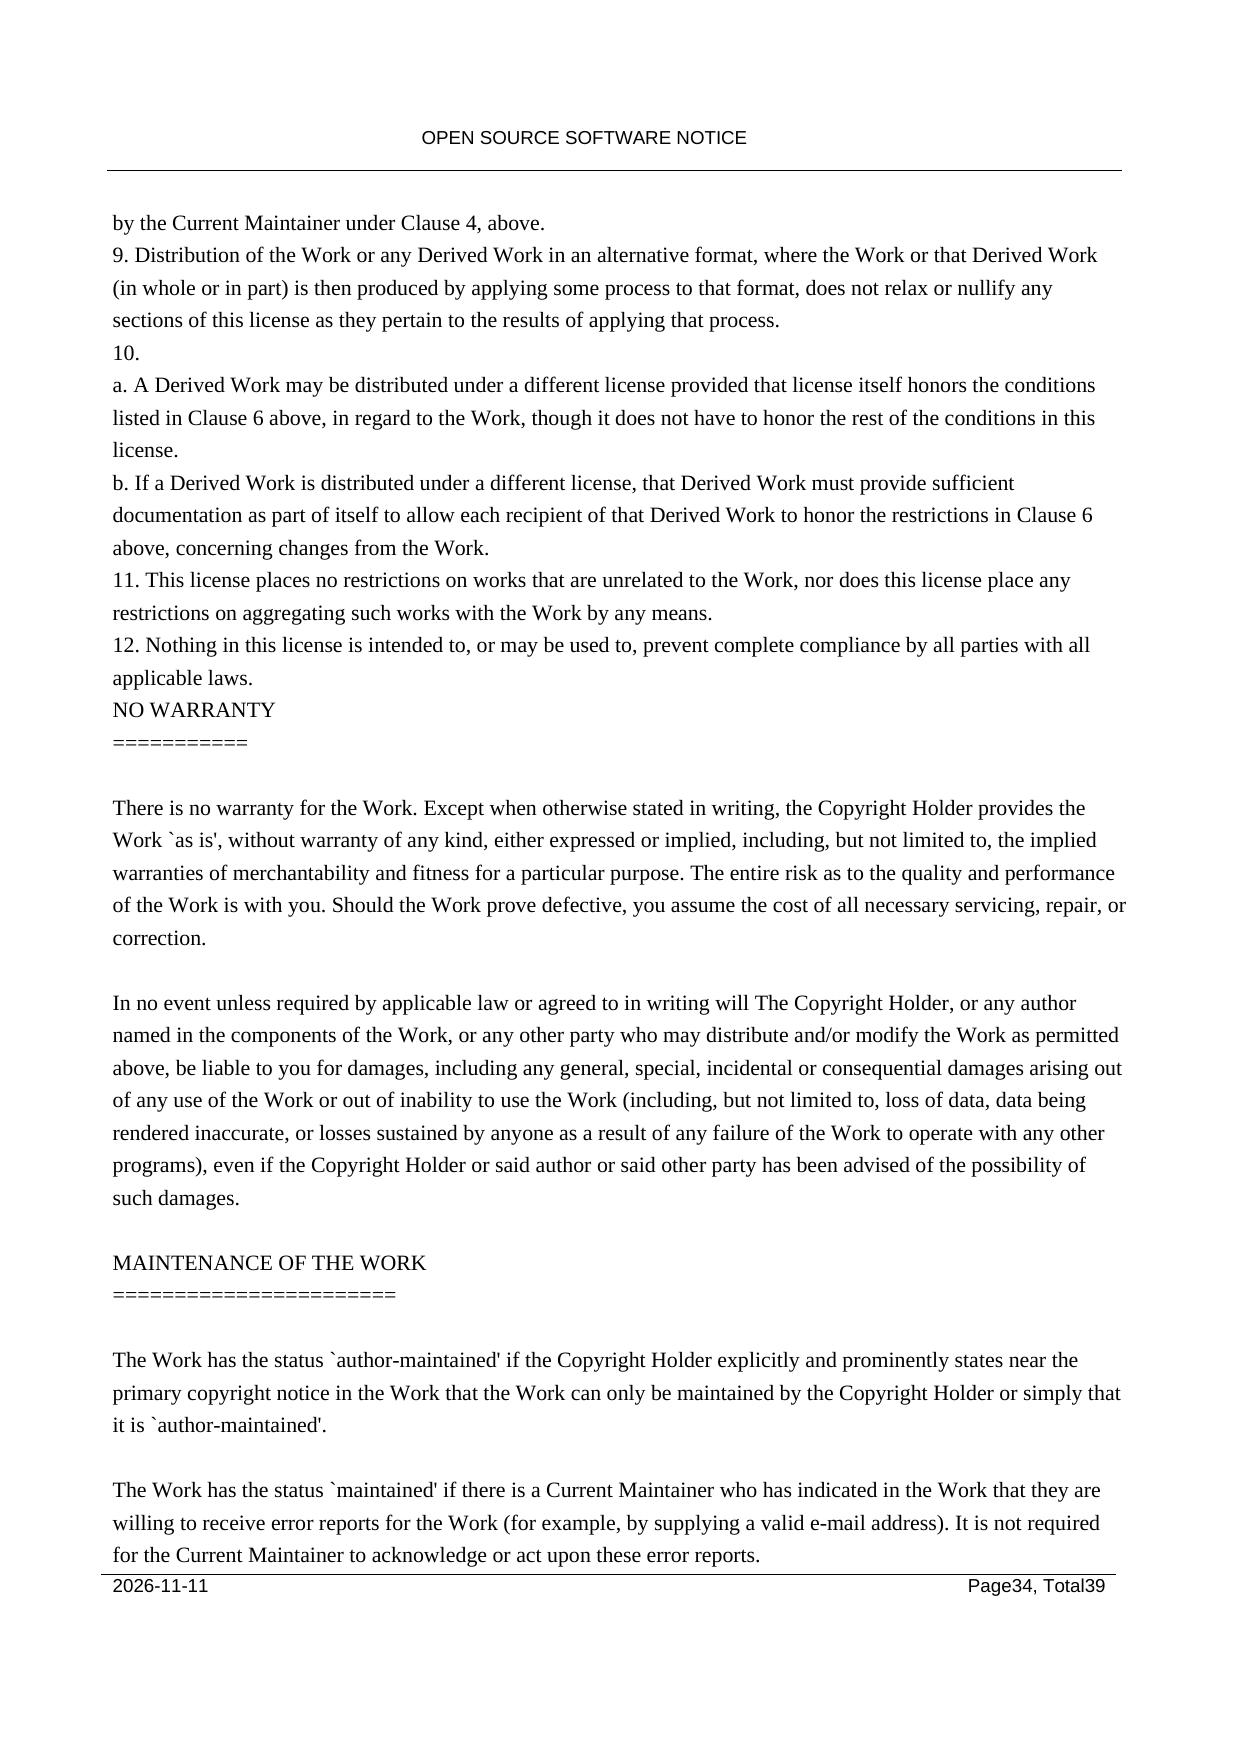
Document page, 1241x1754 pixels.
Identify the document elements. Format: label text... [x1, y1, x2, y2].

text 12. Nothing in this license is intended to, or may be used to, prevent complete compliance by all parties with all applicable laws. [112, 629, 1128, 694]
text 9. Distribution of the Work or any Derived Work in an alternative format, where the Work or that Derived Work (in whole or in part) is then produced by applying some process to that format, does not relax or nullify any sections of this license as they pertain to the results of applying that process. [112, 239, 1128, 336]
text There is no warranty for the Work. Except when otherwise stated in writing, the Copyright Holder provides the Work `as is', without warranty of any kind, either expressed or implied, including, but not limited to, the implied warranties of merchantability and fitness for a particular purpose. The entire risk as to the quality and performance of the Work is with you. Should the Work prove defective, you assume the cost of all necessary servicing, repair, or correction. [112, 791, 1128, 954]
text MAINTENANCE OF THE WORK [112, 1246, 1128, 1279]
text =========== [112, 726, 1128, 759]
text NO WARRANTY [112, 694, 1128, 726]
text ======================= [112, 1279, 1128, 1311]
text 11. This license places no restrictions on works that are unrelated to the Work, nor does this license place any restrictions on aggregating such works with the Work by any means. [112, 564, 1128, 629]
text The Work has the status `maintained' if there is a Current Maintainer who has indicated in the Work that they are willing to receive error reports for the Work (for example, by supplying a valid e-mail address). It is not required for the Current Maintainer to acknowledge or act upon these error reports. [112, 1474, 1128, 1571]
text a. A Derived Work may be distributed under a different license provided that license itself honors the conditions listed in Clause 6 above, in regard to the Work, though it does not have to honor the rest of the conditions in this license. [112, 369, 1128, 466]
text 10. [112, 336, 1128, 369]
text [112, 206, 1128, 239]
text b. If a Derived Work is distributed under a different license, that Derived Work must provide sufficient documentation as part of itself to allow each recipient of that Derived Work to honor the restrictions in Clause 6 above, concerning changes from the Work. [112, 466, 1128, 564]
text The Work has the status `author-maintained' if the Copyright Holder explicitly and prominently states near the primary copyright notice in the Work that the Work can only be maintained by the Copyright Holder or simply that it is `author-maintained'. [112, 1344, 1128, 1441]
text In no event unless required by applicable law or agreed to in writing will The Copyright Holder, or any author named in the components of the Work, or any other party who may distribute and/or modify the Work as permitted above, be liable to you for damages, including any general, special, incidental or consequential damages arising out of any use of the Work or out of inability to use the Work (including, but not limited to, loss of data, data being rendered inaccurate, or losses sustained by anyone as a result of any failure of the Work to operate with any other programs), even if the Copyright Holder or said author or said other party has been advised of the possibility of such damages. [112, 986, 1128, 1214]
